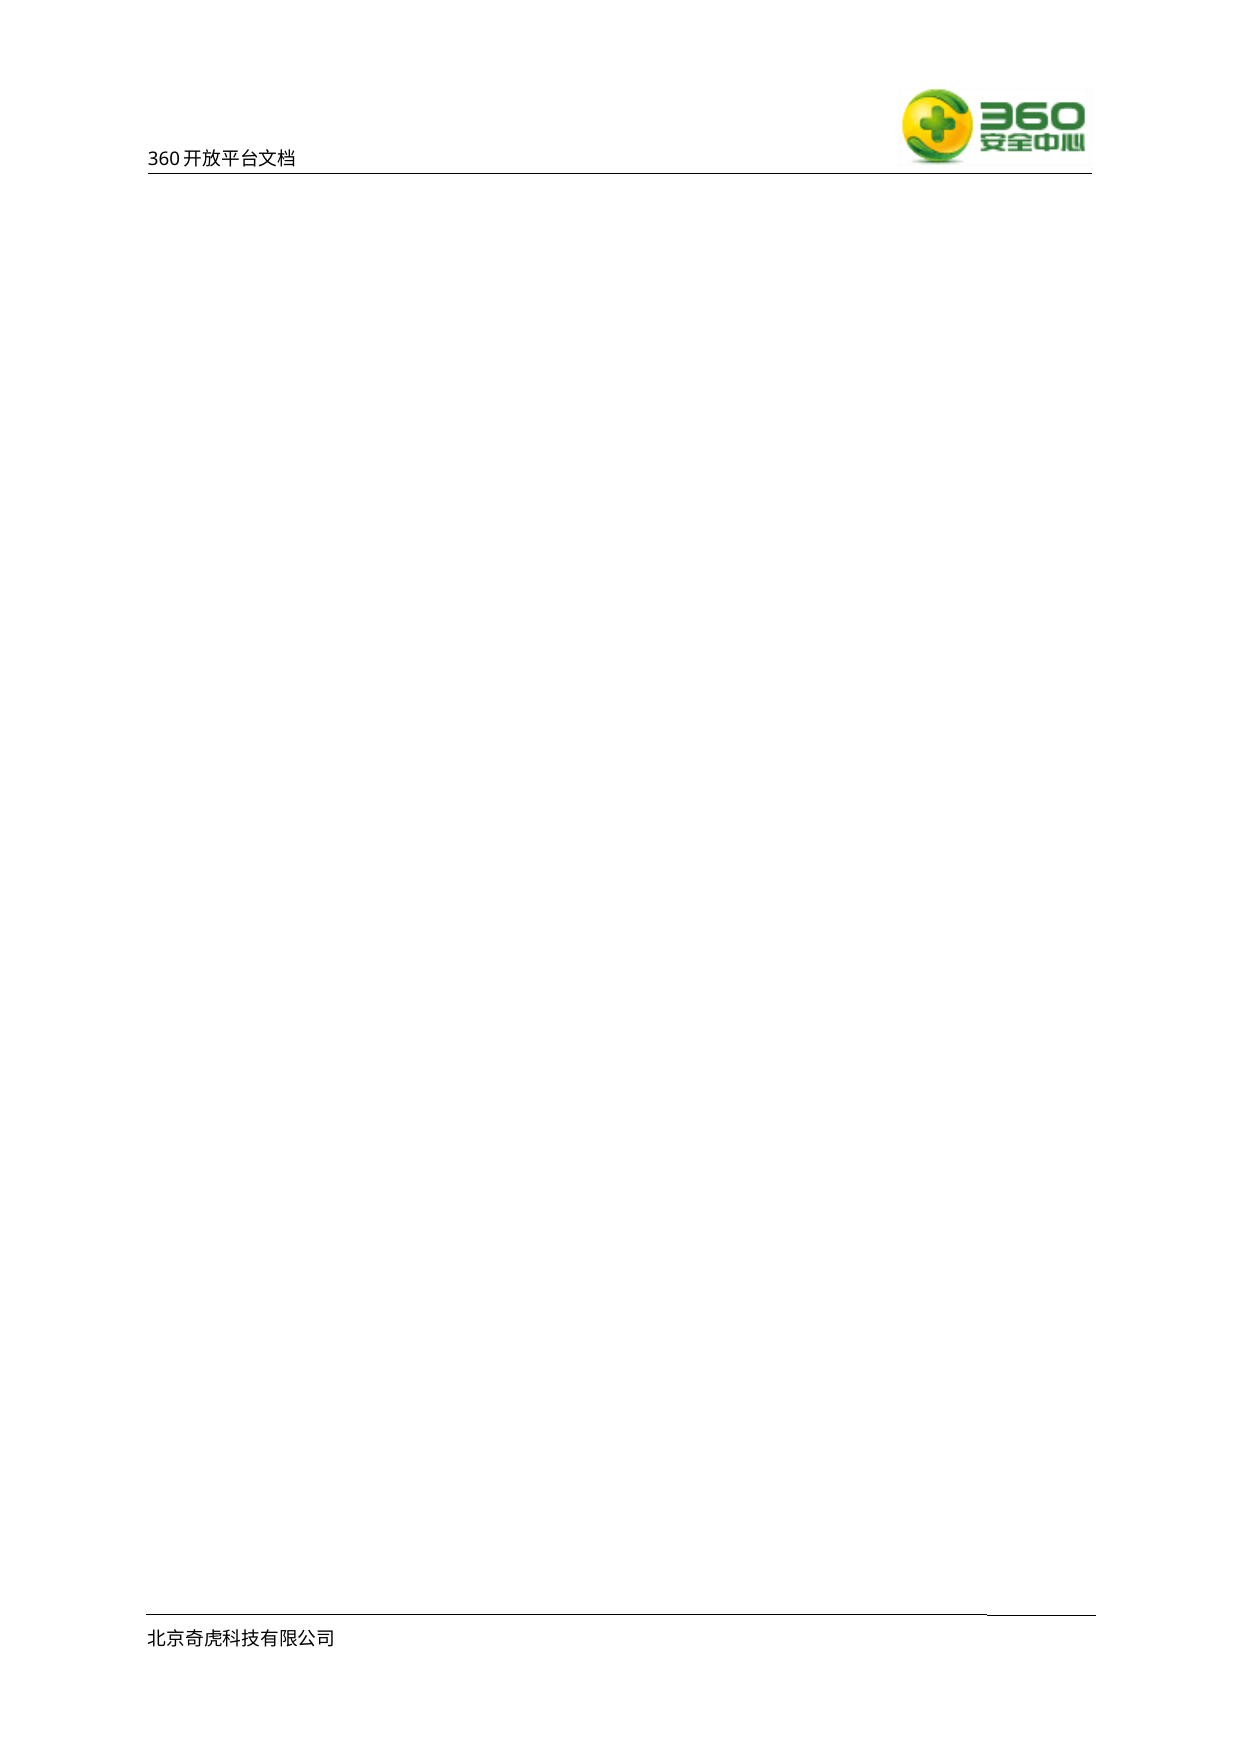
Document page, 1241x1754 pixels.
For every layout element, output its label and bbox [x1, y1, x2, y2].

picture [898, 88, 1093, 166]
